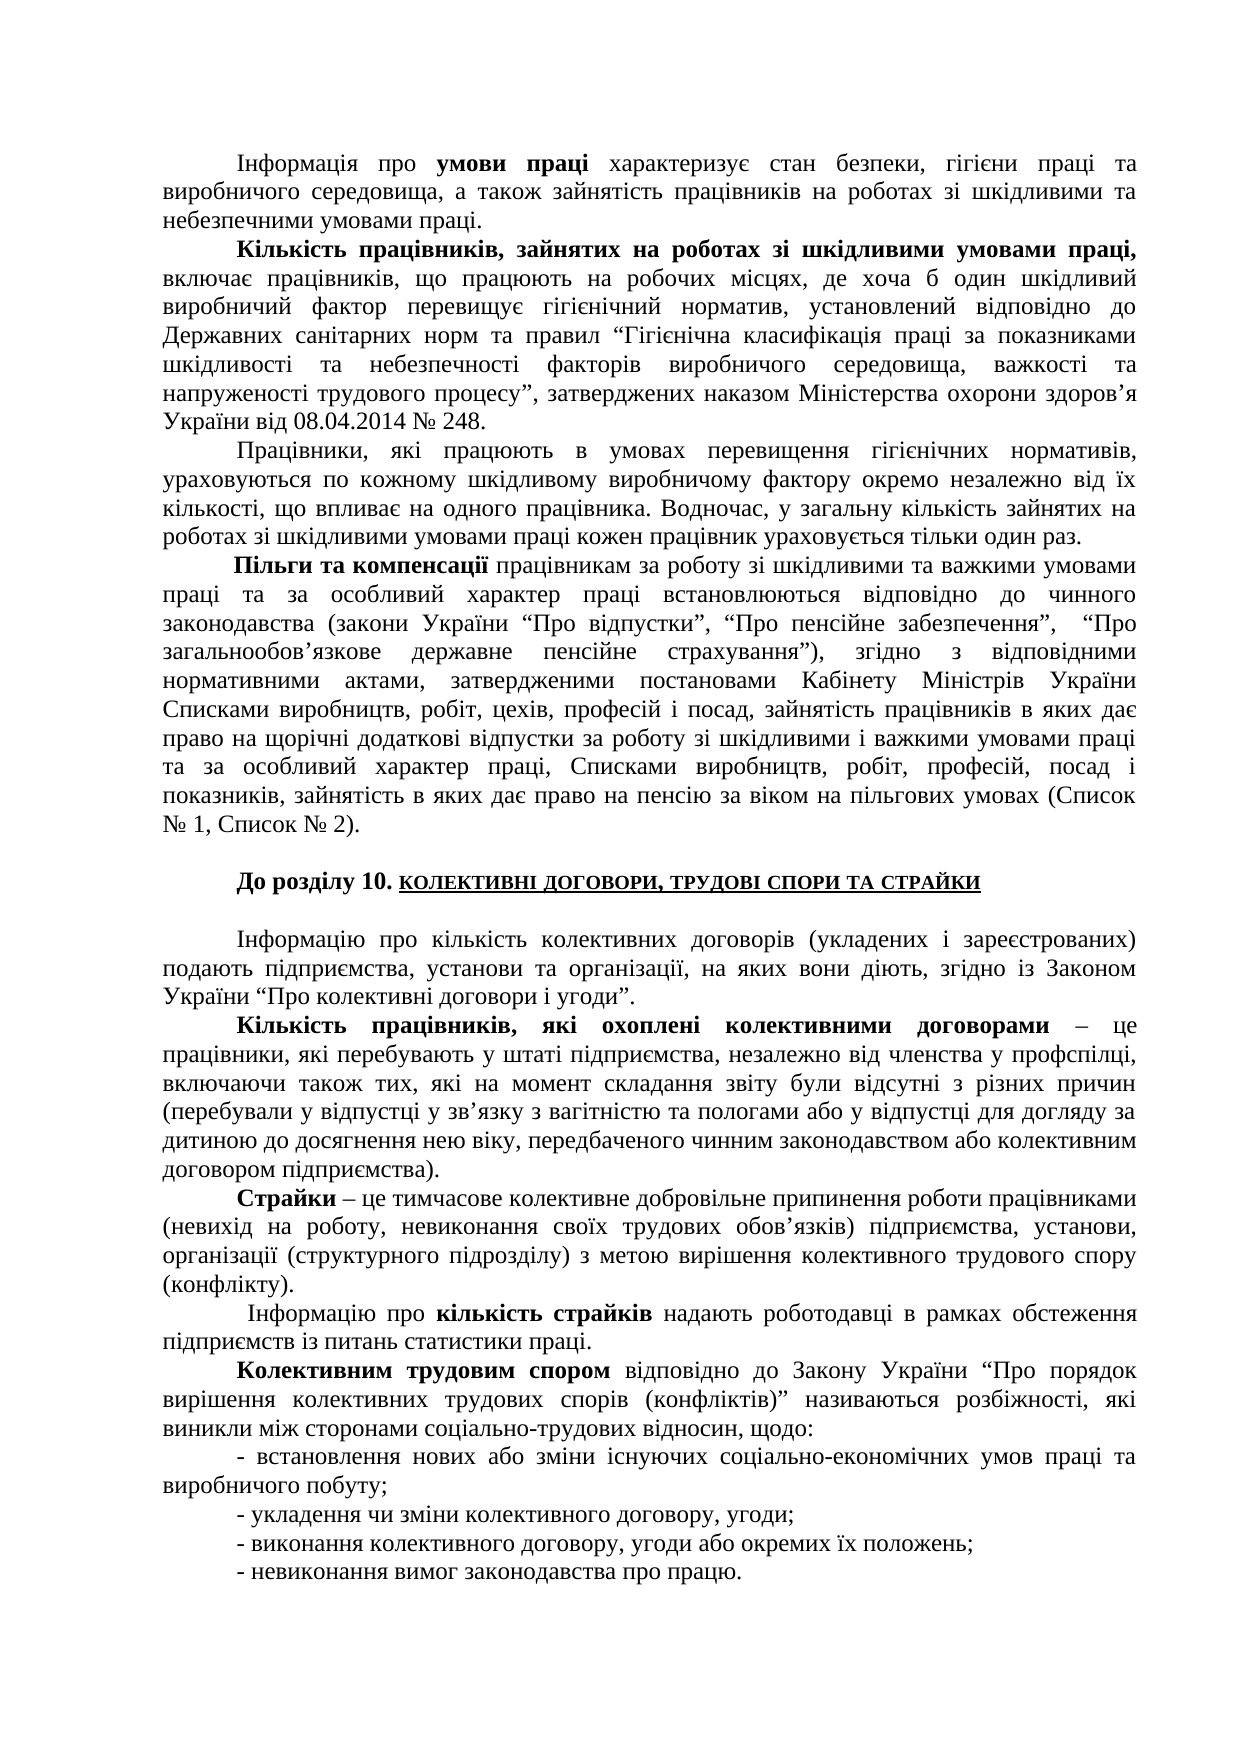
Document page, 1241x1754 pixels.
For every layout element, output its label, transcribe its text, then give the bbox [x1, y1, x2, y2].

text Пільги та компенсації працівникам за роботу зі шкідливими та важкими умовами праці та за особливий характер праці встановлюються відповідно до чинного законодавства (закони України “Про відпустки”, “Про пенсійне забезпечення”, “Про загальнообов’язкове державне пенсійне страхування”), згідно з відповідними нормативними актами, затвердженими постановами Кабінету Міністрів України Списками виробництв, робіт, цехів, професій і посад, зайнятість працівників в яких дає право на щорічні додаткові відпустки за роботу зі шкідливими і важкими умовами праці та за особливий характер праці, Списками виробництв, робіт, професій, посад і показників, зайнятість в яких дає право на пенсію за віком на пільгових умовах (Список № 1, Список № 2). [162, 550, 1137, 838]
text Інформацію про кількість колективних договорів (укладених і зареєстрованих) подають підприємства, установи та організації, на яких вони діють, згідно із Законом України “Про колективні договори і угоди”. [162, 924, 1137, 1010]
text Страйки – це тимчасове колективне добровільне припинення роботи працівниками (невихід на роботу, невиконання своїх трудових обов’язків) підприємства, установи, організації (структурного підрозділу) з метою вирішення колективного трудового спору (конфлікту). [162, 1183, 1137, 1298]
text - невиконання вимог законодавства про працю. [162, 1556, 1137, 1585]
text Інформацію про кількість страйків надають роботодавці в рамках обстеження підприємств із питань статистики праці. [162, 1298, 1137, 1355]
text До розділу 10. колективні договори, трудові спори та страйки [162, 866, 1137, 895]
text Колективним трудовим спором відповідно до Закону України “Про порядок вирішення колективних трудових спорів (конфліктів)” називаються розбіжності, які виникли між сторонами соціально-трудових відносин, щодо: [162, 1355, 1137, 1441]
text - виконання колективного договору, угоди або окремих їх положень; [162, 1528, 1137, 1556]
text Інформація про умови праці характеризує стан безпеки, гігієни праці та виробничого середовища, а також зайнятість працівників на роботах зі шкідливими та небезпечними умовами праці. [162, 148, 1137, 234]
text - встановлення нових або зміни існуючих соціально-економічних умов праці та виробничого побуту; [162, 1441, 1137, 1499]
text Кількість працівників, зайнятих на роботах зі шкідливими умовами праці, включає працівників, що працюють на робочих місцях, де хоча б один шкідливий виробничий фактор перевищує гігієнічний норматив, установлений відповідно до Державних санітарних норм та правил “Гігієнічна класифікація праці за показниками шкідливості та небезпечності факторів виробничого середовища, важкості та напруженості трудового процесу”, затверджених наказом Міністерства охорони здоров’я України від 08.04.2014 № 248. [162, 234, 1137, 435]
text - укладення чи зміни колективного договору, угоди; [162, 1499, 1137, 1528]
text Кількість працівників, які охоплені колективними договорами – це працівники, які перебувають у штаті підприємства, незалежно від членства у профспілці, включаючи також тих, які на момент складання звіту були відсутні з різних причин (перебували у відпустці у зв’язку з вагітністю та пологами або у відпустці для догляду за дитиною до досягнення нею віку, передбаченого чинним законодавством або колективним договором підприємства). [162, 1010, 1137, 1183]
text Працівники, які працюють в умовах перевищення гігієнічних нормативів, ураховуються по кожному шкідливому виробничому фактору окремо незалежно від їх кількості, що впливає на одного працівника. Водночас, у загальну кількість зайнятих на роботах зі шкідливими умовами праці кожен працівник ураховується тільки один раз. [162, 435, 1137, 550]
